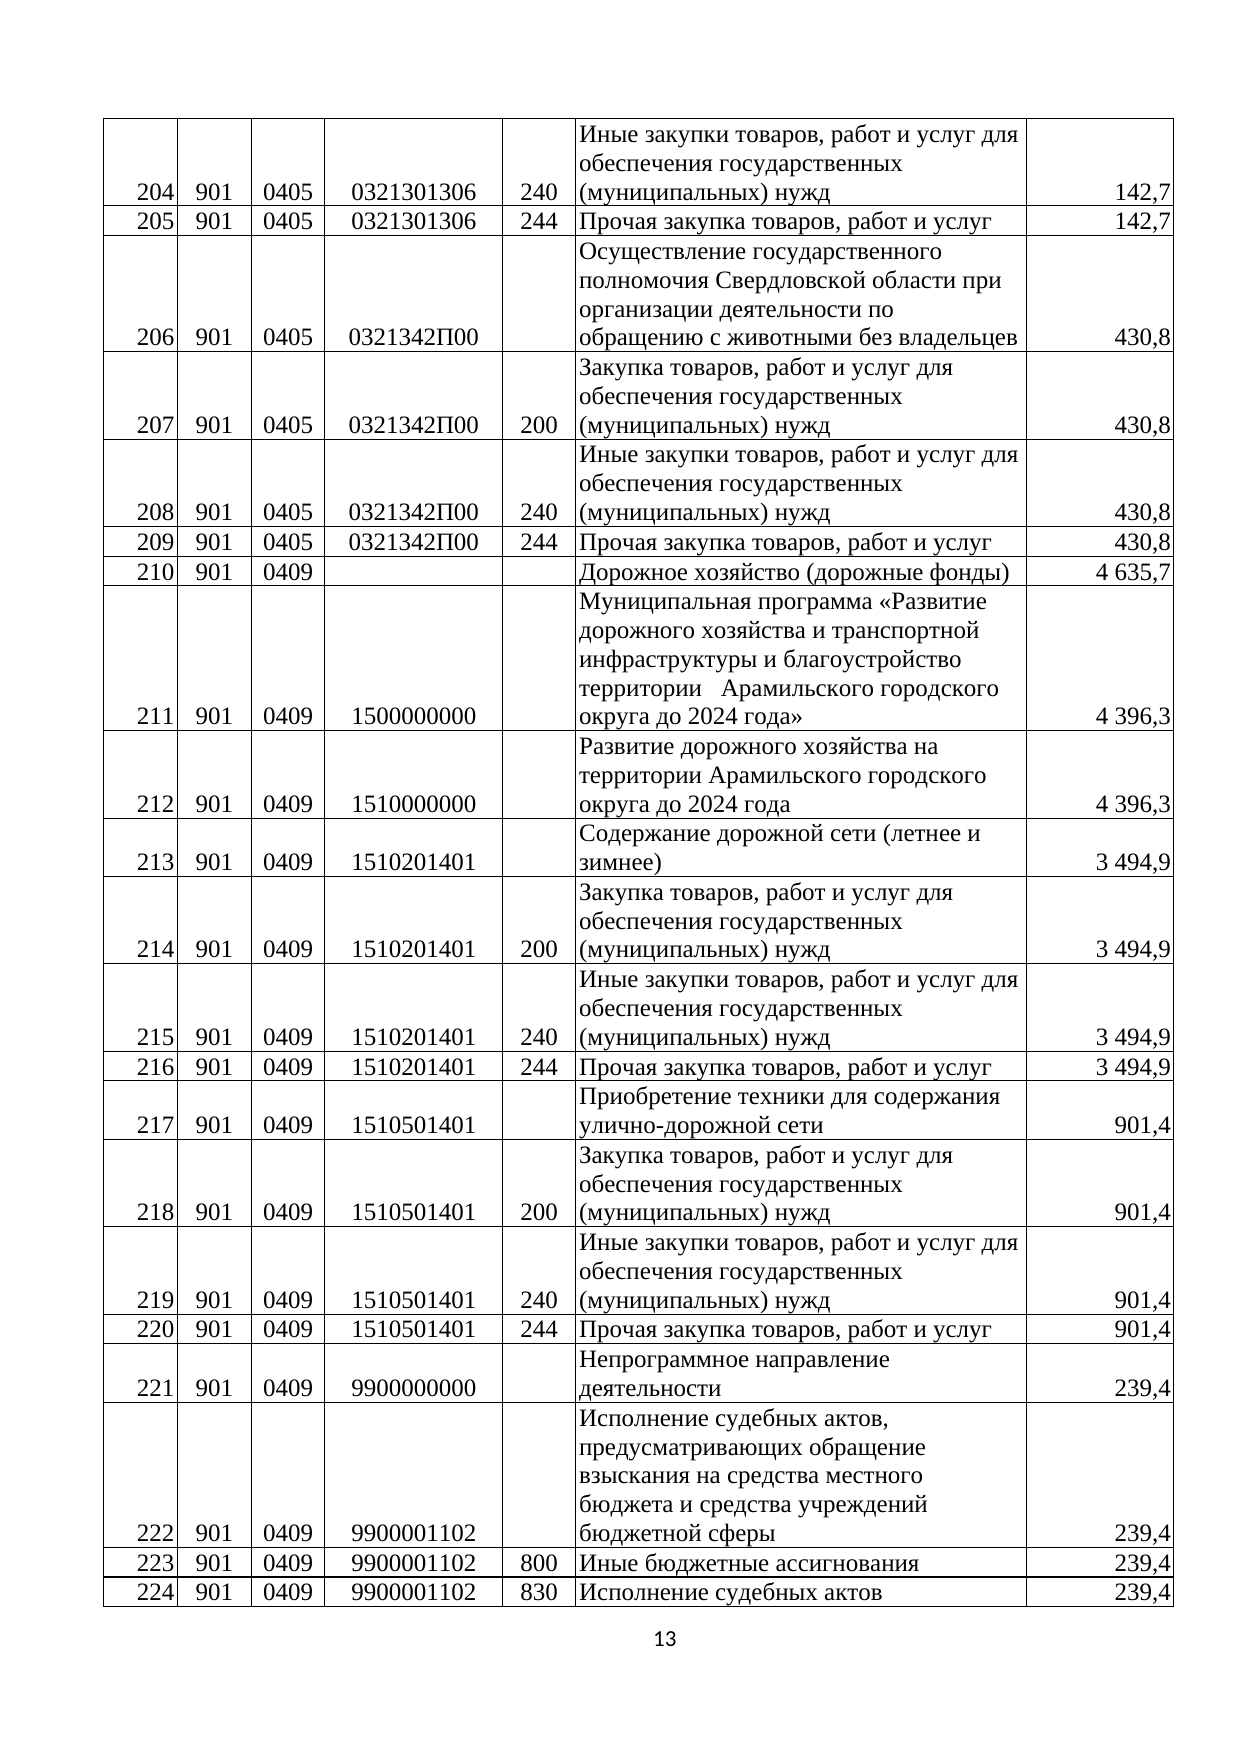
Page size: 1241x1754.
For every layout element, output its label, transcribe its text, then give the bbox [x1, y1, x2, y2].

table_cell 830 [503, 1578, 575, 1606]
table_cell 901 [178, 440, 251, 526]
table_cell 214 [104, 877, 177, 963]
table_cell 240 [503, 964, 575, 1051]
table_cell 901 [178, 1315, 251, 1343]
table_cell 239,4 [1027, 1548, 1173, 1576]
table_cell 1510201401 [325, 877, 502, 963]
table_cell 4 635,7 [1027, 557, 1173, 585]
table_cell 0409 [252, 964, 324, 1051]
table_cell 901 [178, 1578, 251, 1606]
table_cell [325, 557, 502, 585]
table_cell 211 [104, 586, 177, 730]
table_cell 800 [503, 1548, 575, 1576]
table_cell 220 [104, 1315, 177, 1343]
table_cell 207 [104, 352, 177, 438]
table_cell 0405 [252, 527, 324, 556]
table_cell 901 [178, 964, 251, 1051]
table_cell 901 [178, 731, 251, 817]
table_cell 901 [178, 527, 251, 556]
table_cell 3 494,9 [1027, 1052, 1173, 1080]
table_cell 219 [104, 1227, 177, 1313]
table_cell 1500000000 [325, 586, 502, 730]
table_cell 9900001102 [325, 1403, 502, 1547]
table_cell 901 [178, 557, 251, 585]
table_cell 218 [104, 1140, 177, 1226]
table_cell 215 [104, 964, 177, 1051]
table_cell 901 [178, 1548, 251, 1576]
table_cell 901,4 [1027, 1081, 1173, 1139]
table_cell Содержание дорожной сети (летнее и зимнее) [576, 819, 1026, 876]
table_cell 0409 [252, 557, 324, 585]
table_cell 244 [503, 1052, 575, 1080]
table_cell 0405 [252, 236, 324, 351]
table_cell 901 [178, 1403, 251, 1547]
table_cell 901 [178, 1227, 251, 1313]
table_cell 244 [503, 527, 575, 556]
table_cell 0409 [252, 1227, 324, 1313]
table_cell 901,4 [1027, 1227, 1173, 1313]
table_cell 217 [104, 1081, 177, 1139]
table_cell 209 [104, 527, 177, 556]
table_cell 0409 [252, 1403, 324, 1547]
table_cell 901 [178, 352, 251, 438]
table_cell 4 396,3 [1027, 586, 1173, 730]
table_cell 901,4 [1027, 1140, 1173, 1226]
table_cell Иные закупки товаров, работ и услуг для обеспечения государственных (муниципальных) нужд [576, 964, 1026, 1051]
table_cell Прочая закупка товаров, работ и услуг [576, 527, 1026, 556]
table_cell 200 [503, 1140, 575, 1226]
table_cell 1510000000 [325, 731, 502, 817]
table_cell 1510201401 [325, 964, 502, 1051]
table_cell 901 [178, 206, 251, 235]
table_cell 901,4 [1027, 1315, 1173, 1343]
table_cell 901 [178, 236, 251, 351]
table_cell 0405 [252, 119, 324, 205]
table_cell 0409 [252, 1315, 324, 1343]
table_cell 142,7 [1027, 206, 1173, 235]
table_cell [503, 236, 575, 351]
table_cell Исполнение судебных актов, предусматривающих обращение взыскания на средства местного бюджета и средства учреждений бюджетной сферы [576, 1403, 1026, 1547]
table_cell Осуществление государственного полномочия Свердловской области при организации деятельности по обращению с животными без владельцев [576, 236, 1026, 351]
table_cell 430,8 [1027, 440, 1173, 526]
table_cell Прочая закупка товаров, работ и услуг [576, 1052, 1026, 1080]
table_cell Иные закупки товаров, работ и услуг для обеспечения государственных (муниципальных) нужд [576, 1227, 1026, 1313]
table_cell 0409 [252, 586, 324, 730]
table_cell 208 [104, 440, 177, 526]
table_cell 0409 [252, 1140, 324, 1226]
table_cell 213 [104, 819, 177, 876]
table_cell 142,7 [1027, 119, 1173, 205]
table_cell 0405 [252, 352, 324, 438]
table_cell 430,8 [1027, 527, 1173, 556]
table_cell 0409 [252, 731, 324, 817]
table_cell Дорожное хозяйство (дорожные фонды) [576, 557, 1026, 585]
table_cell 901 [178, 1081, 251, 1139]
table_cell 901 [178, 1140, 251, 1226]
table_cell 205 [104, 206, 177, 235]
table_cell Закупка товаров, работ и услуг для обеспечения государственных (муниципальных) нужд [576, 352, 1026, 438]
table_cell 0409 [252, 1578, 324, 1606]
table_cell Прочая закупка товаров, работ и услуг [576, 1315, 1026, 1343]
table_cell 0405 [252, 206, 324, 235]
table_cell 240 [503, 440, 575, 526]
table_cell Развитие дорожного хозяйства на территории Арамильского городского округа до 2024 года [576, 731, 1026, 817]
table_cell 200 [503, 352, 575, 438]
table_cell 206 [104, 236, 177, 351]
table_cell 901 [178, 819, 251, 876]
table_cell 9900001102 [325, 1578, 502, 1606]
table_cell 239,4 [1027, 1344, 1173, 1402]
table_cell 0405 [252, 440, 324, 526]
table_cell 221 [104, 1344, 177, 1402]
table_cell 901 [178, 877, 251, 963]
table_cell 0321342П00 [325, 352, 502, 438]
table_cell Исполнение судебных актов [576, 1578, 1026, 1606]
table_cell 0409 [252, 1548, 324, 1576]
table_cell 0409 [252, 1344, 324, 1402]
table_cell 3 494,9 [1027, 964, 1173, 1051]
table_cell 1510501401 [325, 1081, 502, 1139]
table_cell Приобретение техники для содержания улично-дорожной сети [576, 1081, 1026, 1139]
table_cell 244 [503, 1315, 575, 1343]
table_cell [503, 731, 575, 817]
table_cell 1510501401 [325, 1227, 502, 1313]
table_cell 0321301306 [325, 206, 502, 235]
table_cell 1510201401 [325, 1052, 502, 1080]
table_cell Иные закупки товаров, работ и услуг для обеспечения государственных (муниципальных) нужд [576, 440, 1026, 526]
table_cell [503, 557, 575, 585]
table_cell 239,4 [1027, 1403, 1173, 1547]
table_cell 216 [104, 1052, 177, 1080]
table_cell 240 [503, 1227, 575, 1313]
table_cell Закупка товаров, работ и услуг для обеспечения государственных (муниципальных) нужд [576, 877, 1026, 963]
table_cell [503, 1403, 575, 1547]
table_cell 901 [178, 119, 251, 205]
table_cell 1510501401 [325, 1315, 502, 1343]
table_cell 224 [104, 1578, 177, 1606]
table_cell Закупка товаров, работ и услуг для обеспечения государственных (муниципальных) нужд [576, 1140, 1026, 1226]
table_cell 430,8 [1027, 236, 1173, 351]
table_cell 0409 [252, 1052, 324, 1080]
table_cell 0409 [252, 1081, 324, 1139]
table_cell 210 [104, 557, 177, 585]
table_cell 1510501401 [325, 1140, 502, 1226]
table_cell 222 [104, 1403, 177, 1547]
table_cell 200 [503, 877, 575, 963]
table_cell 3 494,9 [1027, 819, 1173, 876]
table_cell 9900000000 [325, 1344, 502, 1402]
table_cell 1510201401 [325, 819, 502, 876]
table_cell [503, 1344, 575, 1402]
table_cell 901 [178, 1344, 251, 1402]
table_cell 9900001102 [325, 1548, 502, 1576]
table_cell Непрограммное направление деятельности [576, 1344, 1026, 1402]
table_cell 0409 [252, 819, 324, 876]
table_cell 204 [104, 119, 177, 205]
table_cell 240 [503, 119, 575, 205]
table_cell [503, 586, 575, 730]
table_cell 244 [503, 206, 575, 235]
table_cell 901 [178, 1052, 251, 1080]
table_cell 223 [104, 1548, 177, 1576]
table_cell 0409 [252, 877, 324, 963]
table_cell [503, 819, 575, 876]
table_cell Иные бюджетные ассигнования [576, 1548, 1026, 1576]
table_cell 0321342П00 [325, 527, 502, 556]
table_cell 4 396,3 [1027, 731, 1173, 817]
table_cell 239,4 [1027, 1578, 1173, 1606]
table_cell 901 [178, 586, 251, 730]
table_cell Прочая закупка товаров, работ и услуг [576, 206, 1026, 235]
table_cell 212 [104, 731, 177, 817]
table_cell 3 494,9 [1027, 877, 1173, 963]
table_cell 0321301306 [325, 119, 502, 205]
table_cell Иные закупки товаров, работ и услуг для обеспечения государственных (муниципальных) нужд [576, 119, 1026, 205]
table_cell 0321342П00 [325, 440, 502, 526]
table_cell [503, 1081, 575, 1139]
table_cell 430,8 [1027, 352, 1173, 438]
table_cell 0321342П00 [325, 236, 502, 351]
table_cell Муниципальная программа «Развитие дорожного хозяйства и транспортной инфраструктуры и благоустройство территории Арамильского городского округа до 2024 года» [576, 586, 1026, 730]
